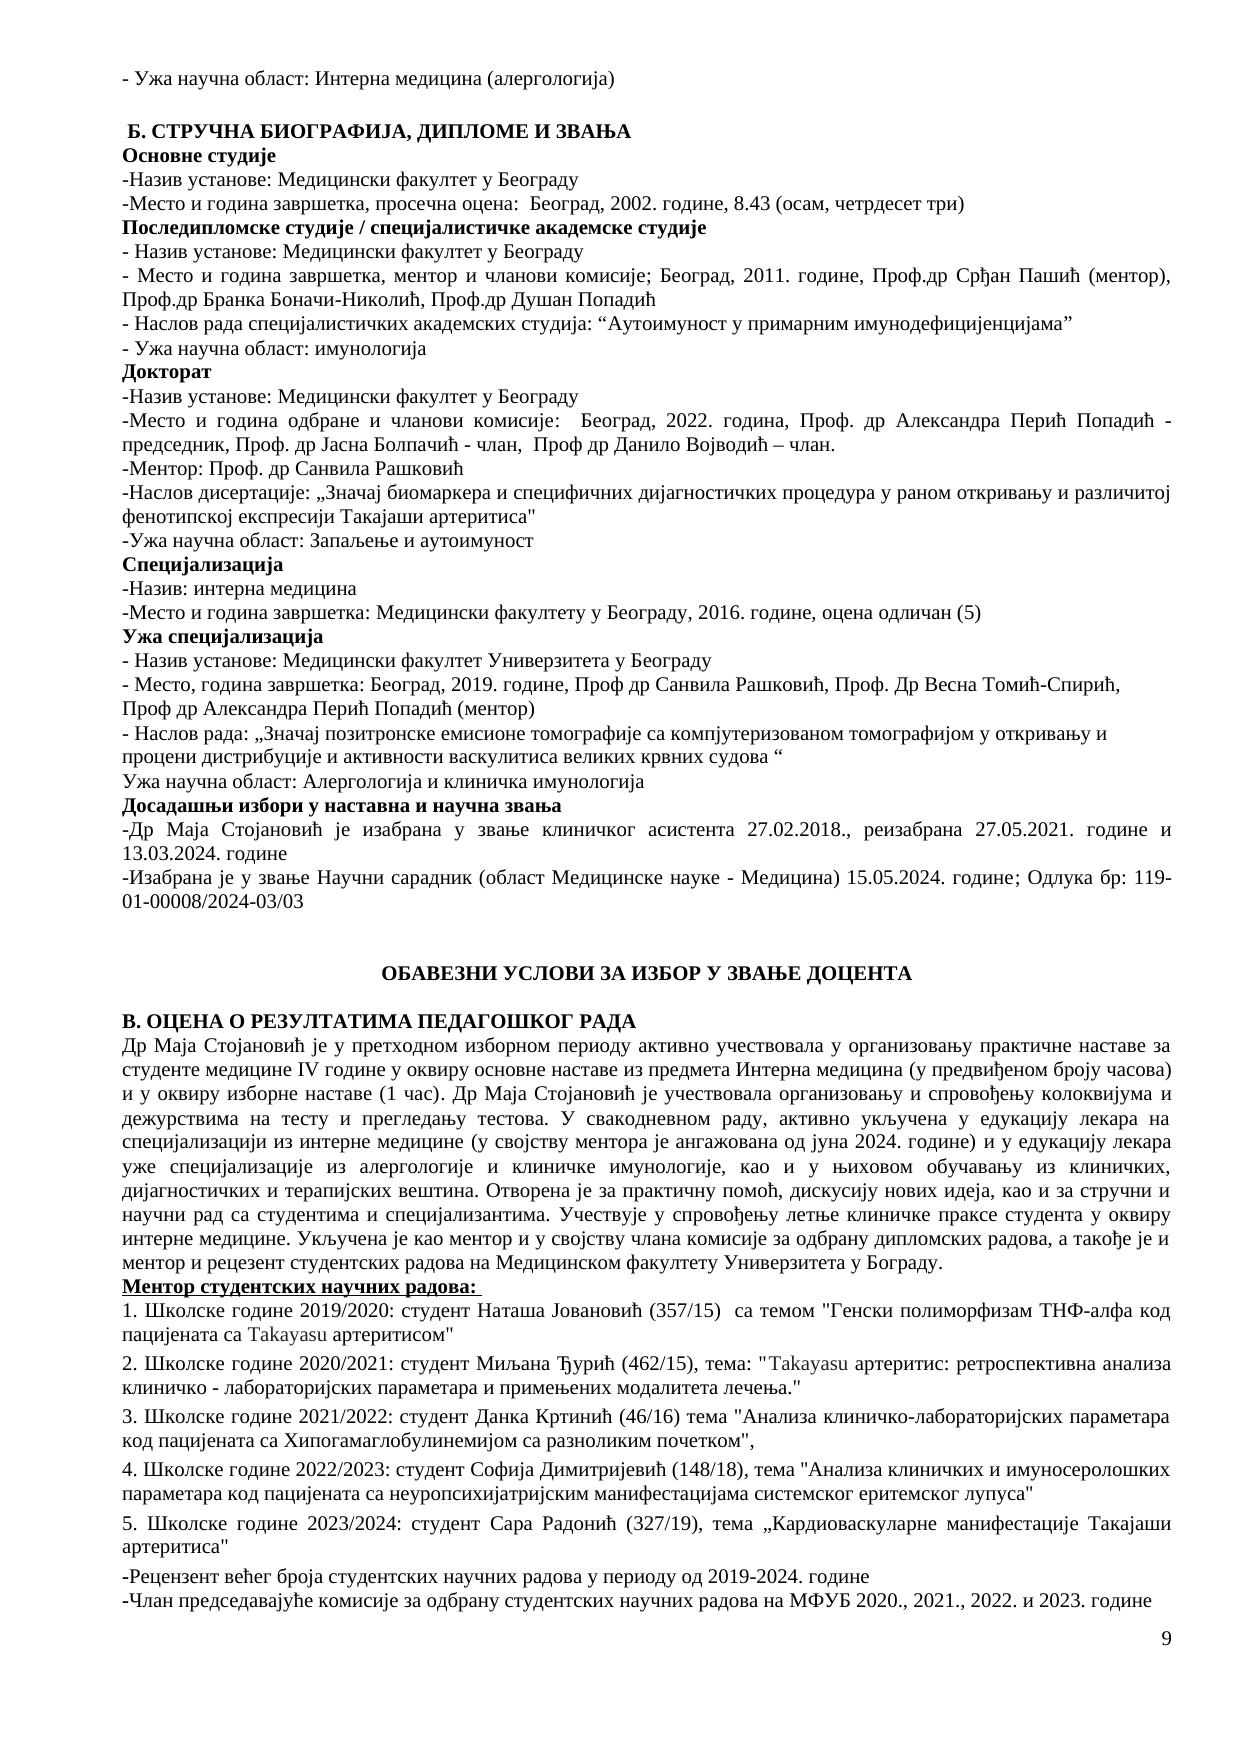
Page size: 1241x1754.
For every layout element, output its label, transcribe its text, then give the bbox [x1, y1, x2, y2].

text -Ментор: Проф. др Санвила Рашковић [122, 456, 1172, 480]
text -Место и година завршетка, просечна оцена: Београд, 2002. године, 8.43 (осам, четрдесет три) [122, 191, 1172, 215]
text Ужа специјализација [122, 624, 1172, 648]
text -Назив установе: Медицински факултет у Београду [122, 167, 1172, 191]
text Специјализација [122, 552, 1172, 576]
list 4. Школске године 2022/2023: студент Софија Димитријевић (148/18), тема ''Анализа клиничких и имуносеролошких параметара код пацијената са неуропсихијатријским манифестацијама системског еритемског лупуса'' [122, 1457, 1172, 1505]
text -Наслов дисертације: „Значај биомаркера и специфичних дијагностичких процедура у раном откривању и различитој фенотипској експресији Такајаши артеритиса" [122, 480, 1172, 528]
text -Место и година завршетка: Медицински факултету у Београду, 2016. године, оцена одличан (5) [122, 600, 1172, 624]
text Основне студије [122, 143, 1172, 167]
text -Назив: интерна медицина [122, 576, 1172, 600]
text - Место, година завршетка: Београд, 2019. године, Проф др Санвила Рашковић, Проф. Др Весна Томић-Спирић, Проф др Александра Перић Попадић (ментор) [122, 672, 1172, 720]
text -Рецензент већег броја студентских научних радова у периоду од 2019-2024. године [122, 1563, 1172, 1588]
text - Ужа научна област: Интерна медицина (алергологија) [122, 66, 1172, 90]
text Докторат [122, 359, 1172, 383]
text Досадашњи избори у наставна и научна звања [122, 793, 1172, 817]
text - Назив установе: Медицински факултет у Београду [122, 239, 1172, 263]
text - Наслов рада: „Значај позитронске емисионе томографије са компјутеризованом томографијом у откривању и процени дистрибуције и активности васкулитиса великих крвних судова “ [122, 720, 1172, 768]
text - Ужа научна област: имунологија [122, 335, 1172, 359]
text -Назив установе: Медицински факултет у Београду [122, 383, 1172, 408]
text Последипломске студије / специјалистичке академске студије [122, 215, 1172, 239]
text Ужа научна област: Алергологија и клиничка имунологија [122, 768, 1172, 793]
list 2. Школске године 2020/2021: студент Миљана Ђурић (462/15), тема: "Takayasu артеритис: ретроспективна анализа клиничко - лабораторијских параметара и примењених модалитета лечења." [122, 1351, 1172, 1399]
list 5. Школске године 2023/2024: студент Сара Радонић (327/19), тема „Кардиоваскуларне манифестације Такајаши артеритиса" [122, 1510, 1172, 1558]
text -Члан председавајуће комисије за одбрану студентских научних радова на МФУБ 2020., 2021., 2022. и 2023. године [122, 1588, 1172, 1612]
text - Место и година завршетка, ментор и чланови комисије; Београд, 2011. године, Проф.др Срђан Пашић (ментор), Проф.др Бранка Боначи-Николић, Проф.др Душан Попадић [122, 263, 1172, 311]
text 1. Школске године 2019/2020: студент Наташа Јовановић (357/15) са темом "Генски полиморфизам ТНФ-алфа код пацијената са Takayasu артеритисом" [122, 1298, 1172, 1346]
text Б. СТРУЧНА БИОГРАФИЈА, ДИПЛОМЕ И ЗВАЊА [122, 119, 1172, 143]
text -Место и година одбране и чланови комисије: Београд, 2022. година, Проф. др Александра Перић Попадић - председник, Проф. др Јасна Болпачић - члан, Проф др Данило Војводић – члан. [122, 408, 1172, 456]
text ОБАВЕЗНИ УСЛОВИ ЗА ИЗБОР У ЗВАЊЕ ДОЦЕНТА [122, 961, 1172, 985]
text - Наслов рада специјалистичких академских студија: “Аутоимуност у примарним имунодефицијенцијама” [122, 311, 1172, 335]
text -Др Маја Стојановић је изабрана у звање клиничког асистента 27.02.2018., реизабрана 27.05.2021. године и 13.03.2024. године [122, 817, 1172, 865]
text - Назив установе: Медицински факултет Универзитета у Београду [122, 648, 1172, 672]
text -Изабрана je у звање Научни сарадник (област Медицинске науке - Медицина) 15.05.2024. године; Одлука бр: 119-01-00008/2024-03/03 [122, 865, 1172, 913]
text -Ужа научна област: Запаљење и аутоимуност [122, 528, 1172, 552]
text Ментор студентских научних радова: [122, 1274, 1172, 1298]
text В. ОЦЕНА О РЕЗУЛТАТИМА ПЕДАГОШКОГ РАДА [122, 1009, 1172, 1033]
list 3. Школске године 2021/2022: студент Данка Кртинић (46/16) тема "Анализа клиничко-лабораторијских параметара код пацијената са Хипогамаглобулинемијом са разноликим почетком", [122, 1404, 1172, 1452]
text Др Маја Стојановић је у претходном изборном периоду активно учествовала у организовању практичне наставе за студенте медицине IV године у оквиру основне наставе из предмета Интерна медицина (у предвиђеном броју часова) и у оквиру изборне наставе (1 час). Др Маја Стојановић је учествовала организовању и спровођењу колоквијума и дежурствима на тесту и прегледању тестова. У свакодневном раду, активно укључена у едукацију лекара на специјализацији из интерне медицине (у својству ментора је ангажована од јуна 2024. године) и у едукацију лекара уже специјализације из aлергологије и клиничке имунологије, као и у њиховом обучавању из клиничких, дијагностичких и терапијских вештина. Отворена је за практичну помоћ, дискусију нових идеја, као и за стручни и научни рад са студентима и специјализантима. Учествује у спровођењу летње клиничке праксе студента у оквиру интерне медицине. Укључена је као ментор и у својству члана комисије за одбрану дипломских радова, а такође је и ментор и рецезент студентских радова на Медицинском факултету Универзитета у Бограду. [122, 1033, 1172, 1274]
